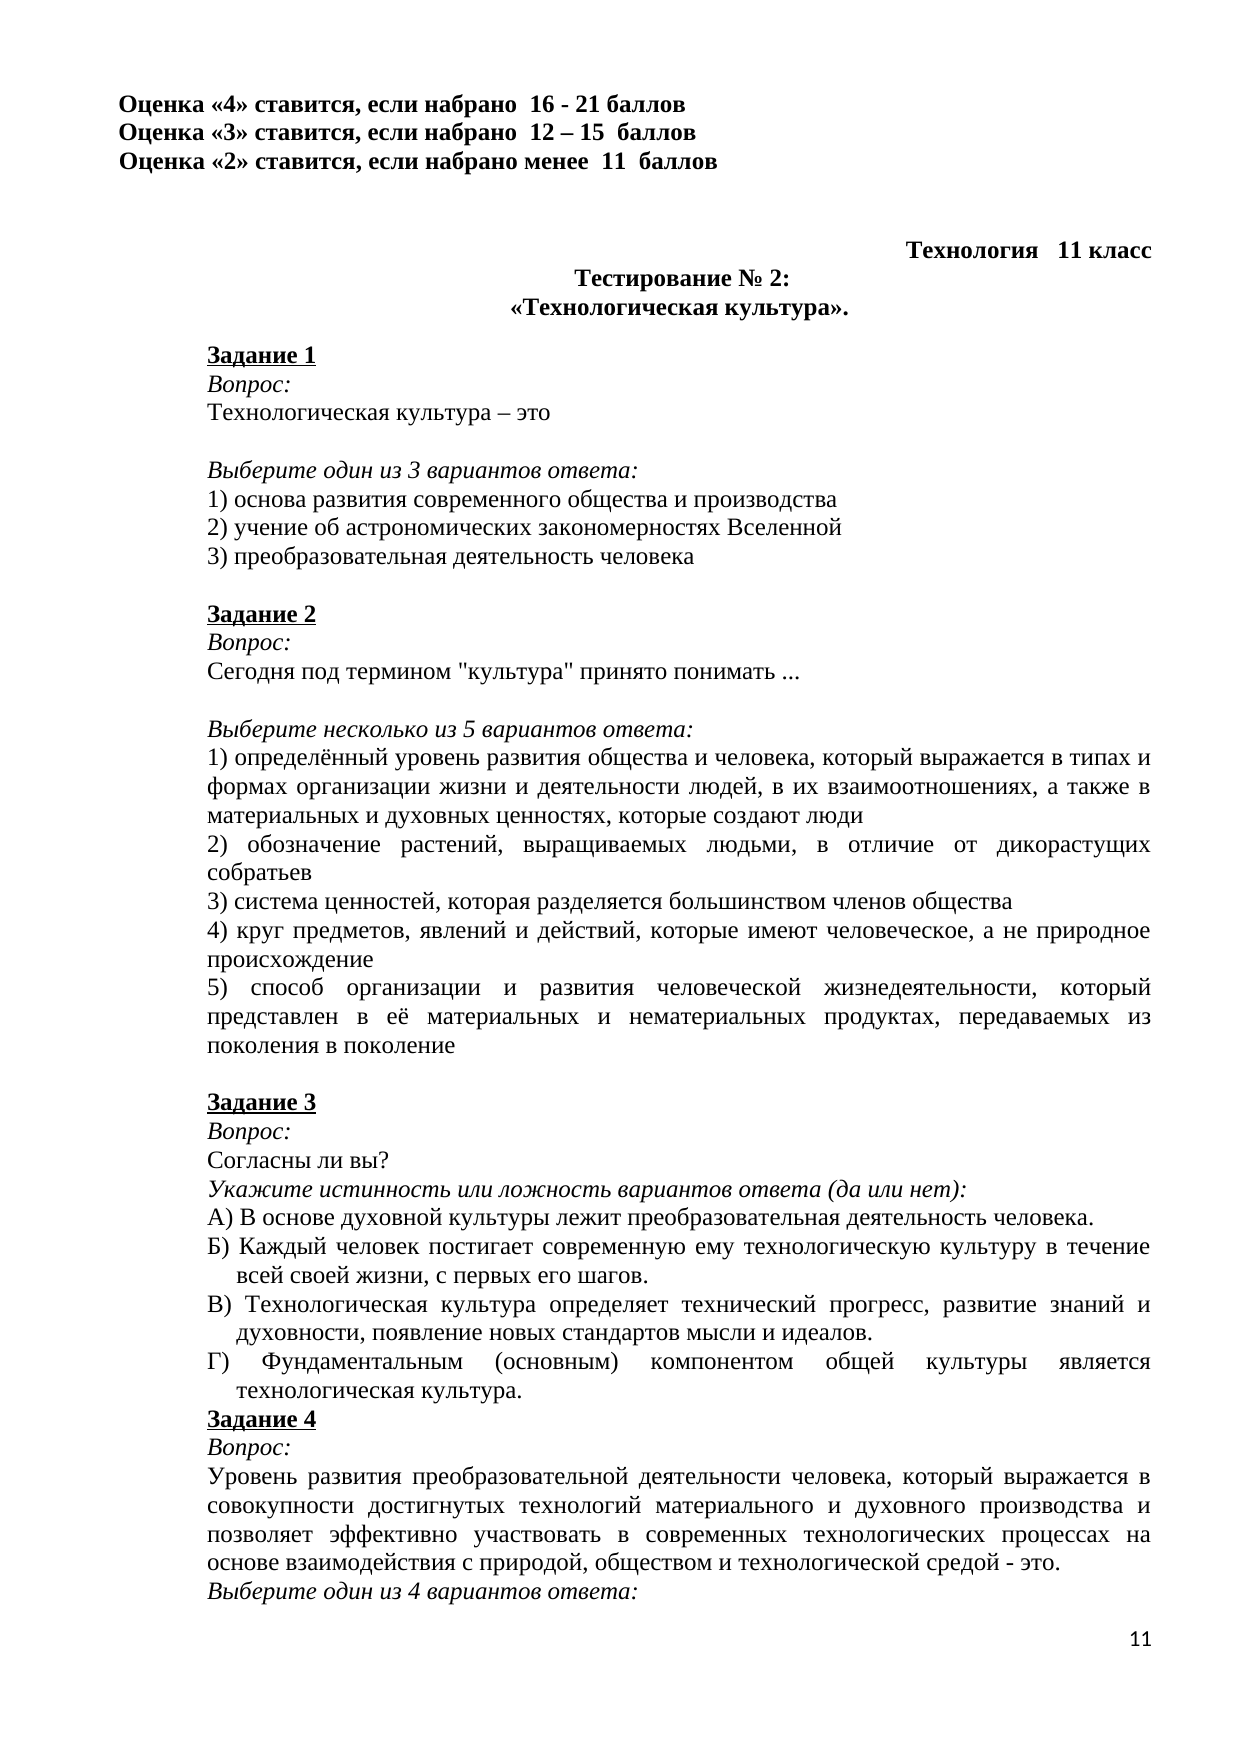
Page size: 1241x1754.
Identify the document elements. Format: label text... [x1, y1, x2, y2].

list В) Технологическая культура определяет технический прогресс, развитие знаний и духовности, появление новых стандартов мысли и идеалов. [207, 1289, 1152, 1346]
text Оценка «4» ставится, если набрано 16 - 21 баллов [118, 89, 1152, 117]
text Задание 3 [207, 1087, 1152, 1116]
text 3) преобразовательная деятельность человека [207, 541, 1152, 570]
text Технологическая культура – это [207, 397, 1152, 426]
text Согласны ли вы? [207, 1145, 1152, 1174]
text 2) обозначение растений, выращиваемых людьми, в отличие от дикорастущих собратьев [207, 829, 1152, 886]
text Вопрос: [207, 627, 1152, 656]
text Укажите истинность или ложность вариантов ответа (да или нет): [207, 1174, 1152, 1202]
list Г) Фундаментальным (основным) компонентом общей культуры является технологическая культура. [207, 1346, 1152, 1404]
text 3) система ценностей, которая разделяется большинством членов общества [207, 886, 1152, 915]
text 5) способ организации и развития человеческой жизнедеятельности, который представлен в её материальных и нематериальных продуктах, передаваемых из поколения в поколение [207, 972, 1152, 1059]
text Тестирование № 2: [207, 263, 1152, 292]
text 4) круг предметов, явлений и действий, которые имеют человеческое, а не природное происхождение [207, 915, 1152, 972]
text Задание 2 [207, 599, 1152, 627]
text Вопрос: [207, 1432, 1152, 1461]
text Выберите один из 3 вариантов ответа: [207, 455, 1152, 484]
text 2) учение об астрономических закономерностях Вселенной [207, 512, 1152, 541]
list «Технологическая культура». [207, 292, 1152, 321]
text Вопрос: [207, 1116, 1152, 1145]
text 1) основа развития современного общества и производства [207, 484, 1152, 512]
text Задание 4 [207, 1404, 1152, 1432]
text Технология 11 класс [207, 235, 1152, 263]
text Выберите несколько из 5 вариантов ответа: [207, 714, 1152, 742]
text Задание 1 [207, 340, 1152, 369]
text Выберите один из 4 вариантов ответа: [207, 1576, 1152, 1605]
list Б) Каждый человек постигает современную ему технологическую культуру в течение всей своей жизни, с первых его шагов. [207, 1231, 1152, 1289]
text Сегодня под термином "культура" принято понимать ... [207, 656, 1152, 685]
list А) В основе духовной культуры лежит преобразовательная деятельность человека. [207, 1202, 1152, 1231]
text Оценка «3» ставится, если набрано 12 – 15 баллов [118, 117, 1152, 146]
text Вопрос: [207, 369, 1152, 397]
text 1) определённый уровень развития общества и человека, который выражается в типах и формах организации жизни и деятельности людей, в их взаимоотношениях, а также в материальных и духовных ценностях, которые создают люди [207, 742, 1152, 829]
text Уровень развития преобразовательной деятельности человека, который выражается в совокупности достигнутых технологий материального и духовного производства и позволяет эффективно участвовать в современных технологических процессах на основе взаимодействия с природой, обществом и технологической средой - это. [207, 1461, 1152, 1576]
text Оценка «2» ставится, если набрано менее 11 баллов [0, 146, 1152, 175]
